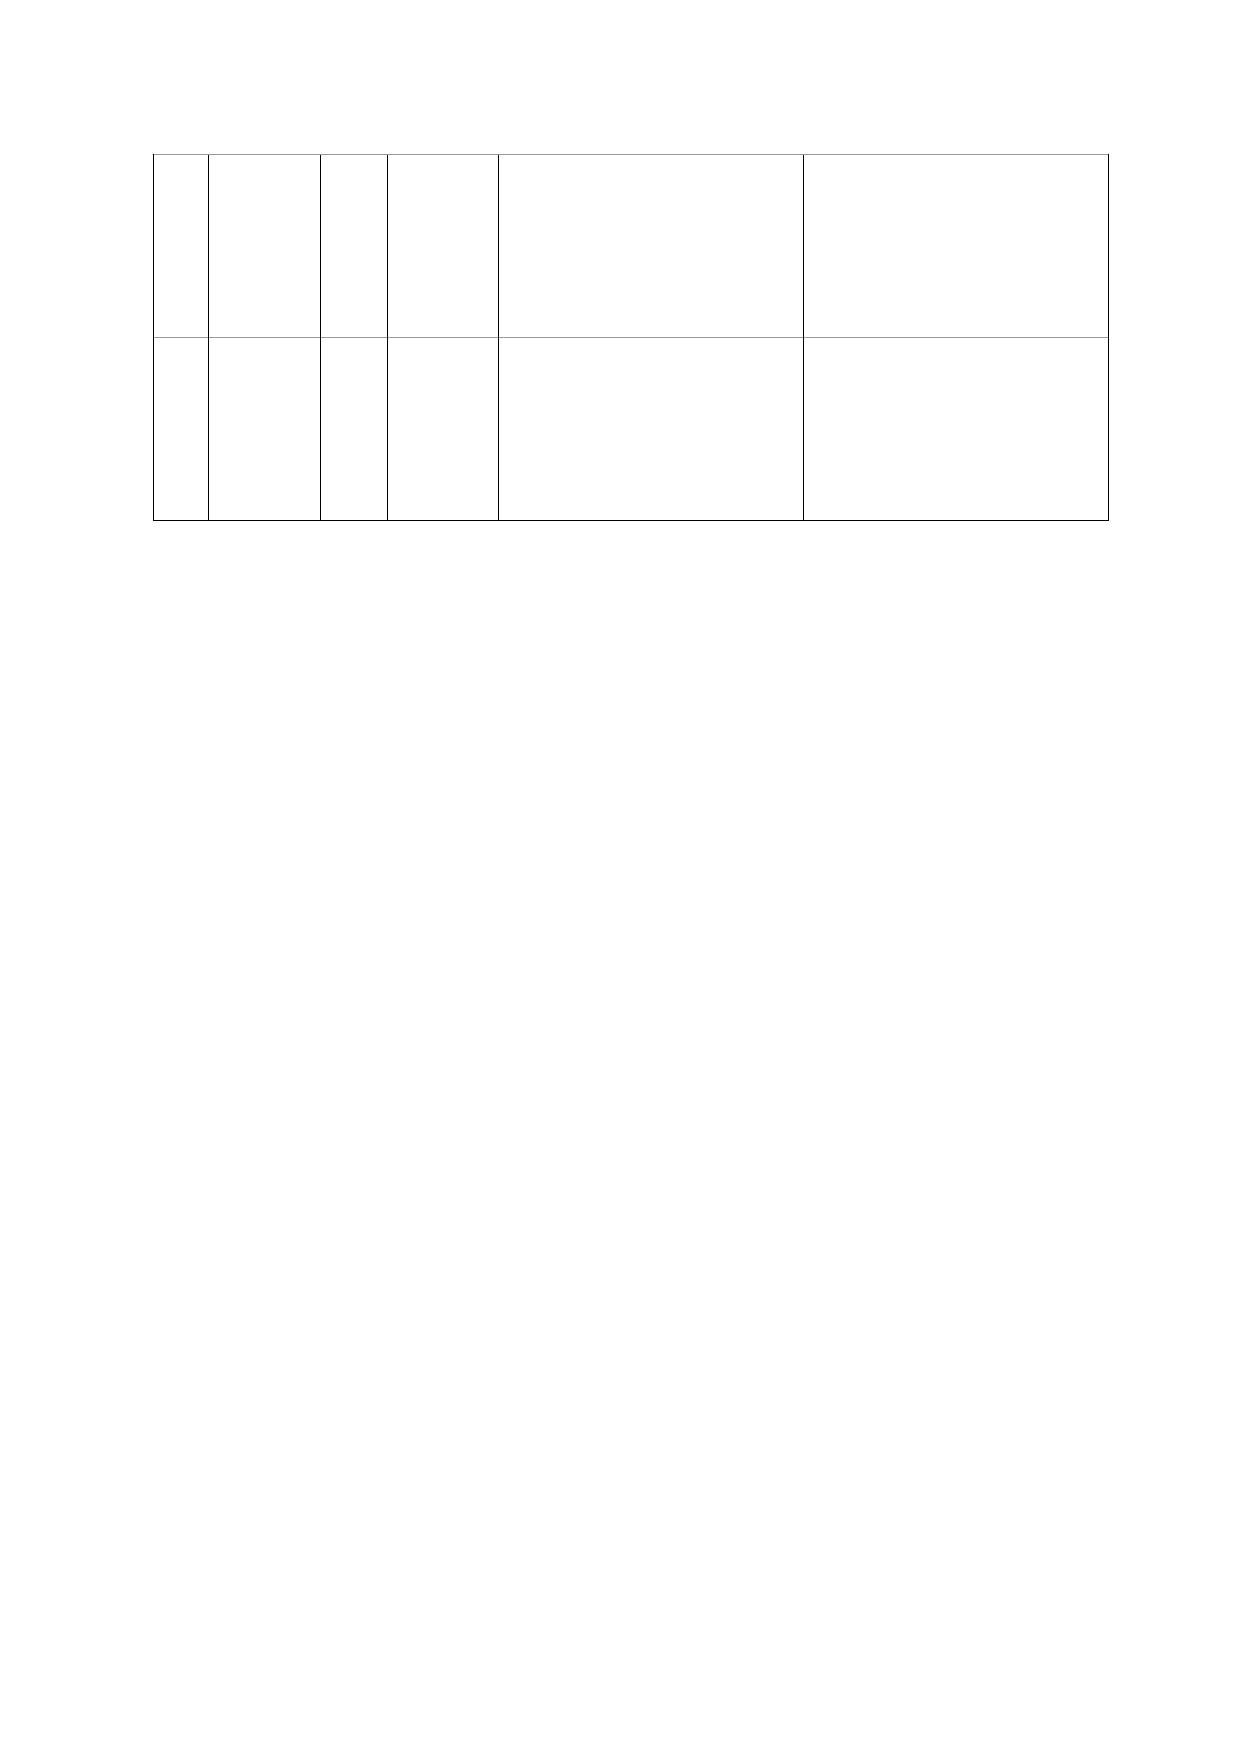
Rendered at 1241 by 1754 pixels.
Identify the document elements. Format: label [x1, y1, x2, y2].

table_cell [209, 338, 320, 520]
table_cell [804, 338, 1108, 520]
table_cell [209, 155, 320, 337]
table_cell [804, 155, 1108, 337]
table_cell [388, 338, 498, 520]
table_cell [321, 155, 387, 337]
table_cell [499, 338, 803, 520]
table_cell [154, 155, 208, 337]
table_cell [321, 338, 387, 520]
table_cell [154, 338, 208, 520]
table_cell [499, 155, 803, 337]
table_cell [388, 155, 498, 337]
